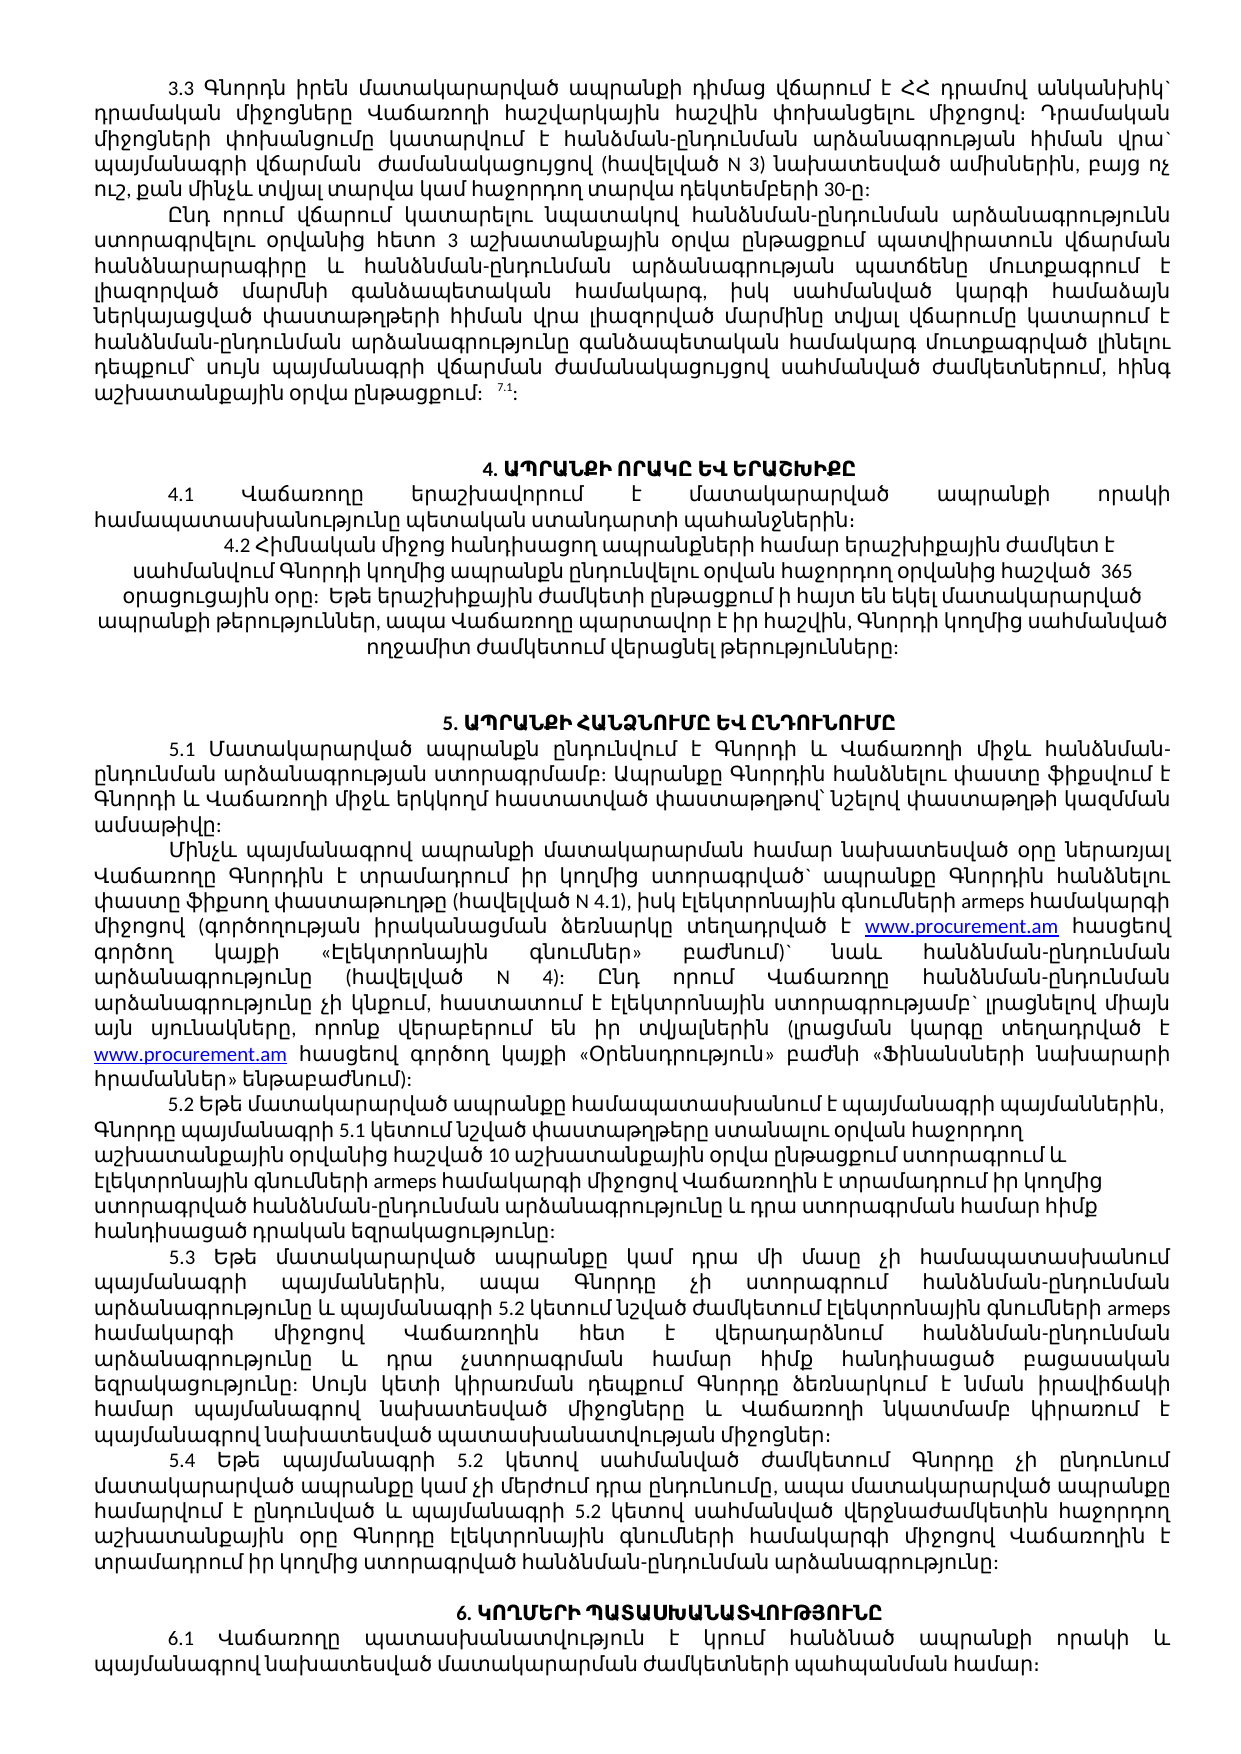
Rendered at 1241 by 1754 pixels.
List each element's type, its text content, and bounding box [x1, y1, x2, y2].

text 5.3 Եթե մատակարարված ապրանքը կամ դրա մի մասը չի համապատասխանում պայմանագրի պայմաններին, ապա Գնորդը չի ստորագրում հանձնման-ընդունման արձանագրությունը և պայմանագրի 5.2 կետում նշված ժամկետում էլեկտրոնային գնումների armeps համակարգի միջոցով Վաճառողին հետ է վերադարձնում հանձնման-ընդունման արձանագրությունը և դրա չստորագրման համար հիմք հանդիսացած բացասական եզրակացությունը: Սույն կետի կիրառման դեպքում Գնորդը ձեռնարկում է նման իրավիճակի համար պայմանագրով նախատեսված միջոցները և Վաճառողի նկատմամբ կիրառում է պայմանագրով նախատեսված պատասխանատվության միջոցներ։ [94, 1244, 1171, 1447]
text 4.2 Հիմնական միջոց հանդիսացող ապրանքների համար երաշխիքային ժամկետ է սահմանվում Գնորդի կողմից ապրանքն ընդունվելու օրվան հաջորդող օրվանից հաշված 365 օրացուցային օրը: Եթե երաշխիքային ժամկետի ընթացքում ի հայտ են եկել մատակարարված ապրանքի թերություններ, ապա Վաճառողը պարտավոր է իր հաշվին, Գնորդի կողմից սահմանված ողջամիտ ժամկետում վերացնել թերությունները: [94, 532, 1171, 659]
text 3.3 Գնորդն իրեն մատակարարված ապրանքի դիմաց վճարում է ՀՀ դրամով անկանխիկ` դրամական միջոցները Վաճառողի հաշվարկային հաշվին փոխանցելու միջոցով։ Դրամական միջոցների փոխանցումը կատարվում է հանձման-ընդունման արձանագրության հիման վրա` պայմանագրի վճարման ժամանակացույցով (հավելված N 3) նախատեսված ամիսներին, բայց ոչ ուշ, քան մինչև տվյալ տարվա կամ հաջորդող տարվա դեկտեմբերի 30-ը: [94, 75, 1171, 202]
text 5. ԱՊՐԱՆՔԻ ՀԱՆՁՆՈՒՄԸ ԵՎ ԸՆԴՈՒՆՈՒՄԸ [94, 710, 1171, 736]
text 4.1 Վաճառողը երաշխավորում է մատակարարված ապրանքի որակի համապատասխանությունը պետական ստանդարտի պահանջներին։ [94, 482, 1171, 532]
text 6. ԿՈՂՄԵՐԻ ՊԱՏԱՍԽԱՆԱՏՎՈՒԹՅՈՒՆԸ [94, 1600, 1171, 1625]
text 5.2 Եթե մատակարարված ապրանքը համապատասխանում է պայմանագրի պայմաններին, Գնորդը պայմանագրի 5.1 կետում նշված փաստաթղթերը ստանալու օրվան հաջորդող աշխատանքային օրվանից հաշված 10 աշխատանքային օրվա ընթացքում ստորագրում և էլեկտրոնային գնումների armeps համակարգի միջոցով Վաճառողին է տրամադրում իր կողմից ստորագրված հանձնման-ընդունման արձանագրությունը և դրա ստորագրման համար հիմք հանդիսացած դրական եզրակացությունը: [94, 1092, 1171, 1244]
text 5.1 Մատակարարված ապրանքն ընդունվում է Գնորդի և Վաճառողի միջև հանձնման-ընդունման արձանագրության ստորագրմամբ: Ապրանքը Գնորդին հանձնելու փաստը ֆիքսվում է Գնորդի և Վաճառողի միջև երկկողմ հաստատված փաստաթղթով՝ նշելով փաստաթղթի կազմման ամսաթիվը: [94, 736, 1171, 837]
text 5.4 Եթե պայմանագրի 5.2 կետով սահմանված ժամկետում Գնորդը չի ընդունում մատակարարված ապրանքը կամ չի մերժում դրա ընդունումը, ապա մատակարարված ապրանքը համարվում է ընդունված և պայմանագրի 5.2 կետով սահմանված վերջնաժամկետին հաջորդող աշխատանքային օրը Գնորդը էլեկտրոնային գնումների համակարգի միջոցով Վաճառողին է տրամադրում իր կողմից ստորագրված հանձնման-ընդունման արձանագրությունը: [94, 1447, 1171, 1574]
text 6.1 Վաճառողը պատասխանատվություն է կրում հանձնած ապրանքի որակի և պայմանագրով նախատեսված մատակարարման ժամկետների պահպանման համար։ [94, 1625, 1171, 1676]
text Մինչև պայմանագրով ապրանքի մատակարարման համար նախատեսված օրը ներառյալ Վաճառողը Գնորդին է տրամադրում իր կողմից ստորագրված` ապրանքը Գնորդին հանձնելու փաստը ֆիքսող փաստաթուղթը (հավելված N 4.1), իսկ էլեկտրոնային գնումների armeps համակարգի միջոցով (գործողության իրականացման ձեռնարկը տեղադրված է www.procurement.am հասցեով գործող կայքի «Էլեկտրոնային գնումներ» բաժնում)` նաև հանձնման-ընդունման արձանագրությունը (հավելված N 4): Ընդ որում Վաճառողը հանձնման-ընդունման արձանագրությունը չի կնքում, հաստատում է էլեկտրոնային ստորագրությամբ` լրացնելով միայն այն սյունակները, որոնք վերաբերում են իր տվյալներին (լրացման կարգը տեղադրված է www.procurement.am հասցեով գործող կայքի «Օրենսդրություն» բաժնի «Ֆինանսների նախարարի հրամաններ» ենթաբաժնում): [94, 837, 1171, 1092]
text 4. ԱՊՐԱՆՔԻ ՈՐԱԿԸ ԵՎ ԵՐԱՇԽԻՔԸ [94, 456, 1171, 482]
